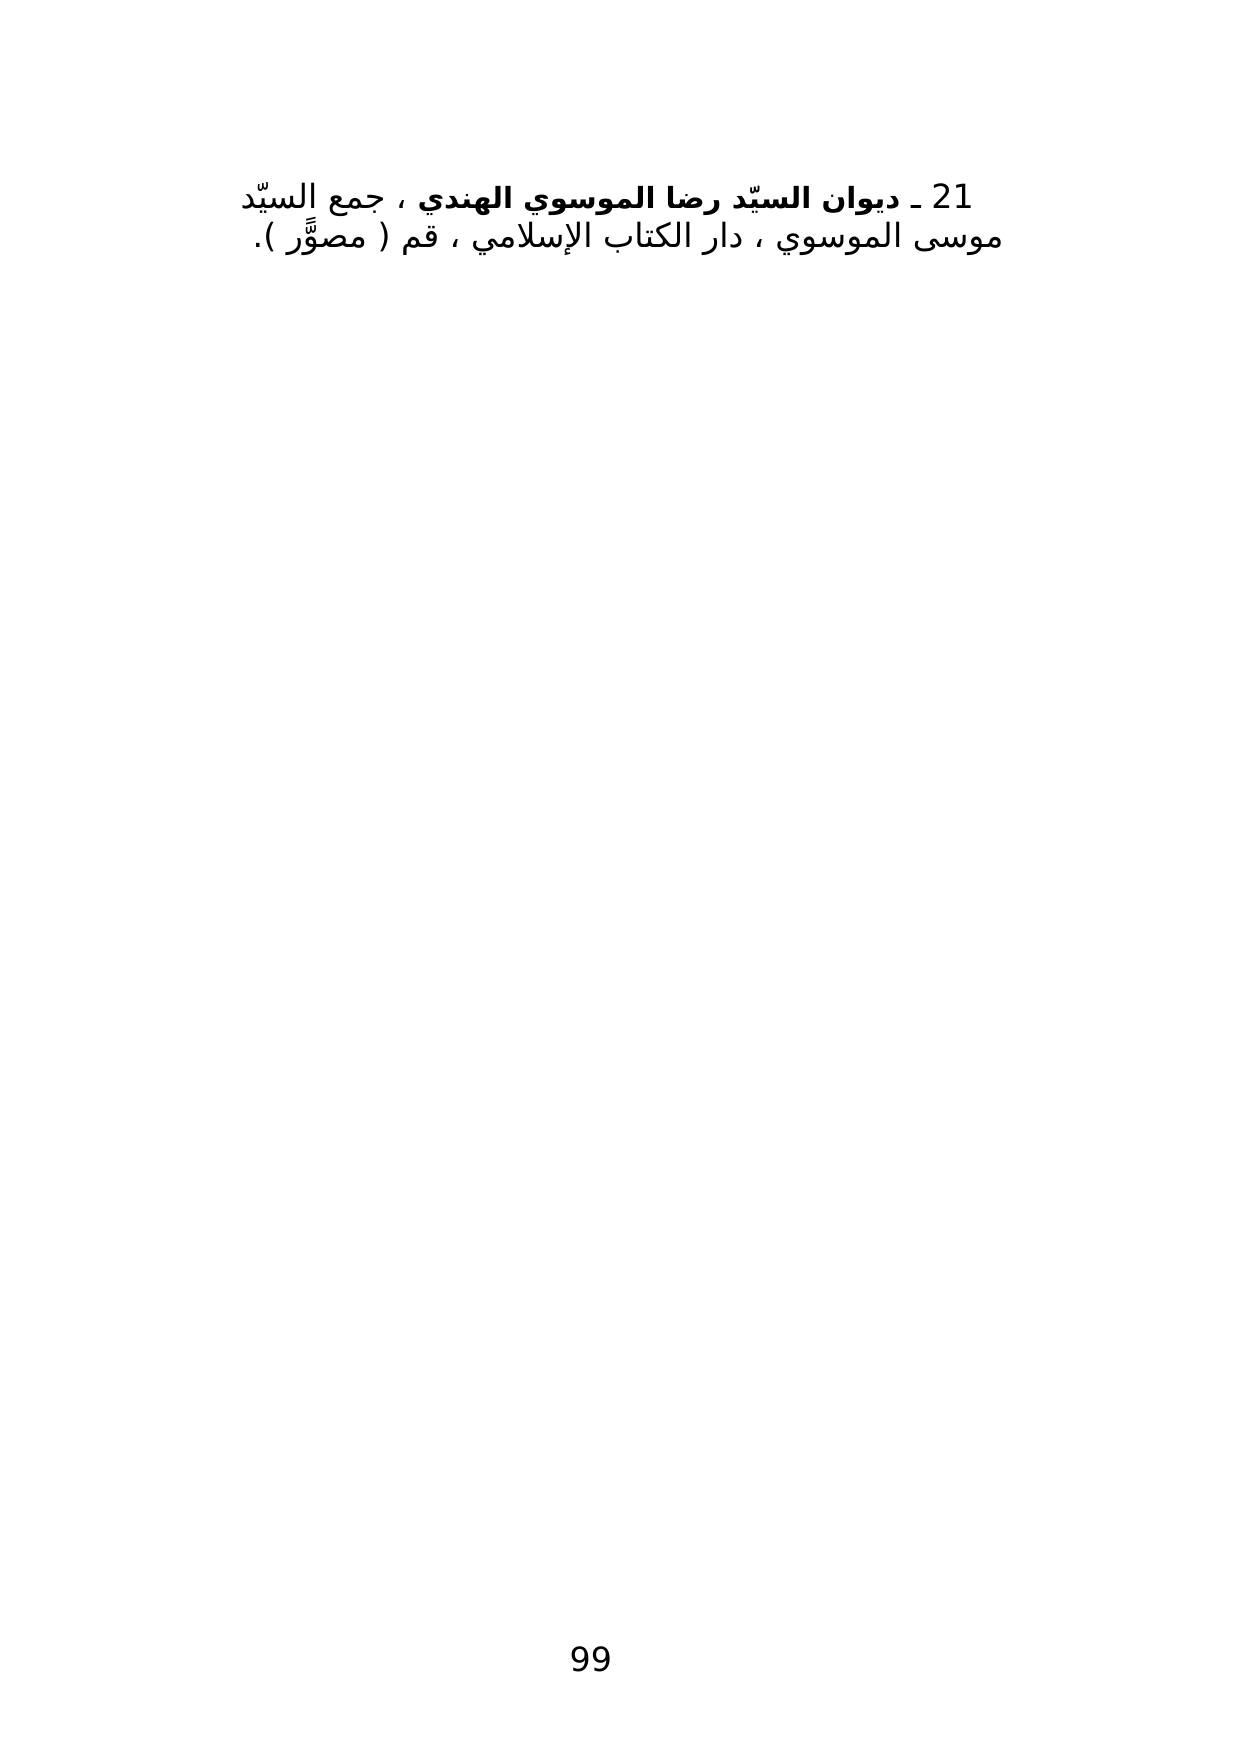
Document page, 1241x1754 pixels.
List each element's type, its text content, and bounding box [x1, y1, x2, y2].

text 21 ـ ديوان السيّد رضا الموسوي الهندي ، جمع السيّد موسى الموسوي ، دار الكتاب الإسلامي ، قم ( مصوًّر ). [236, 177, 1004, 255]
